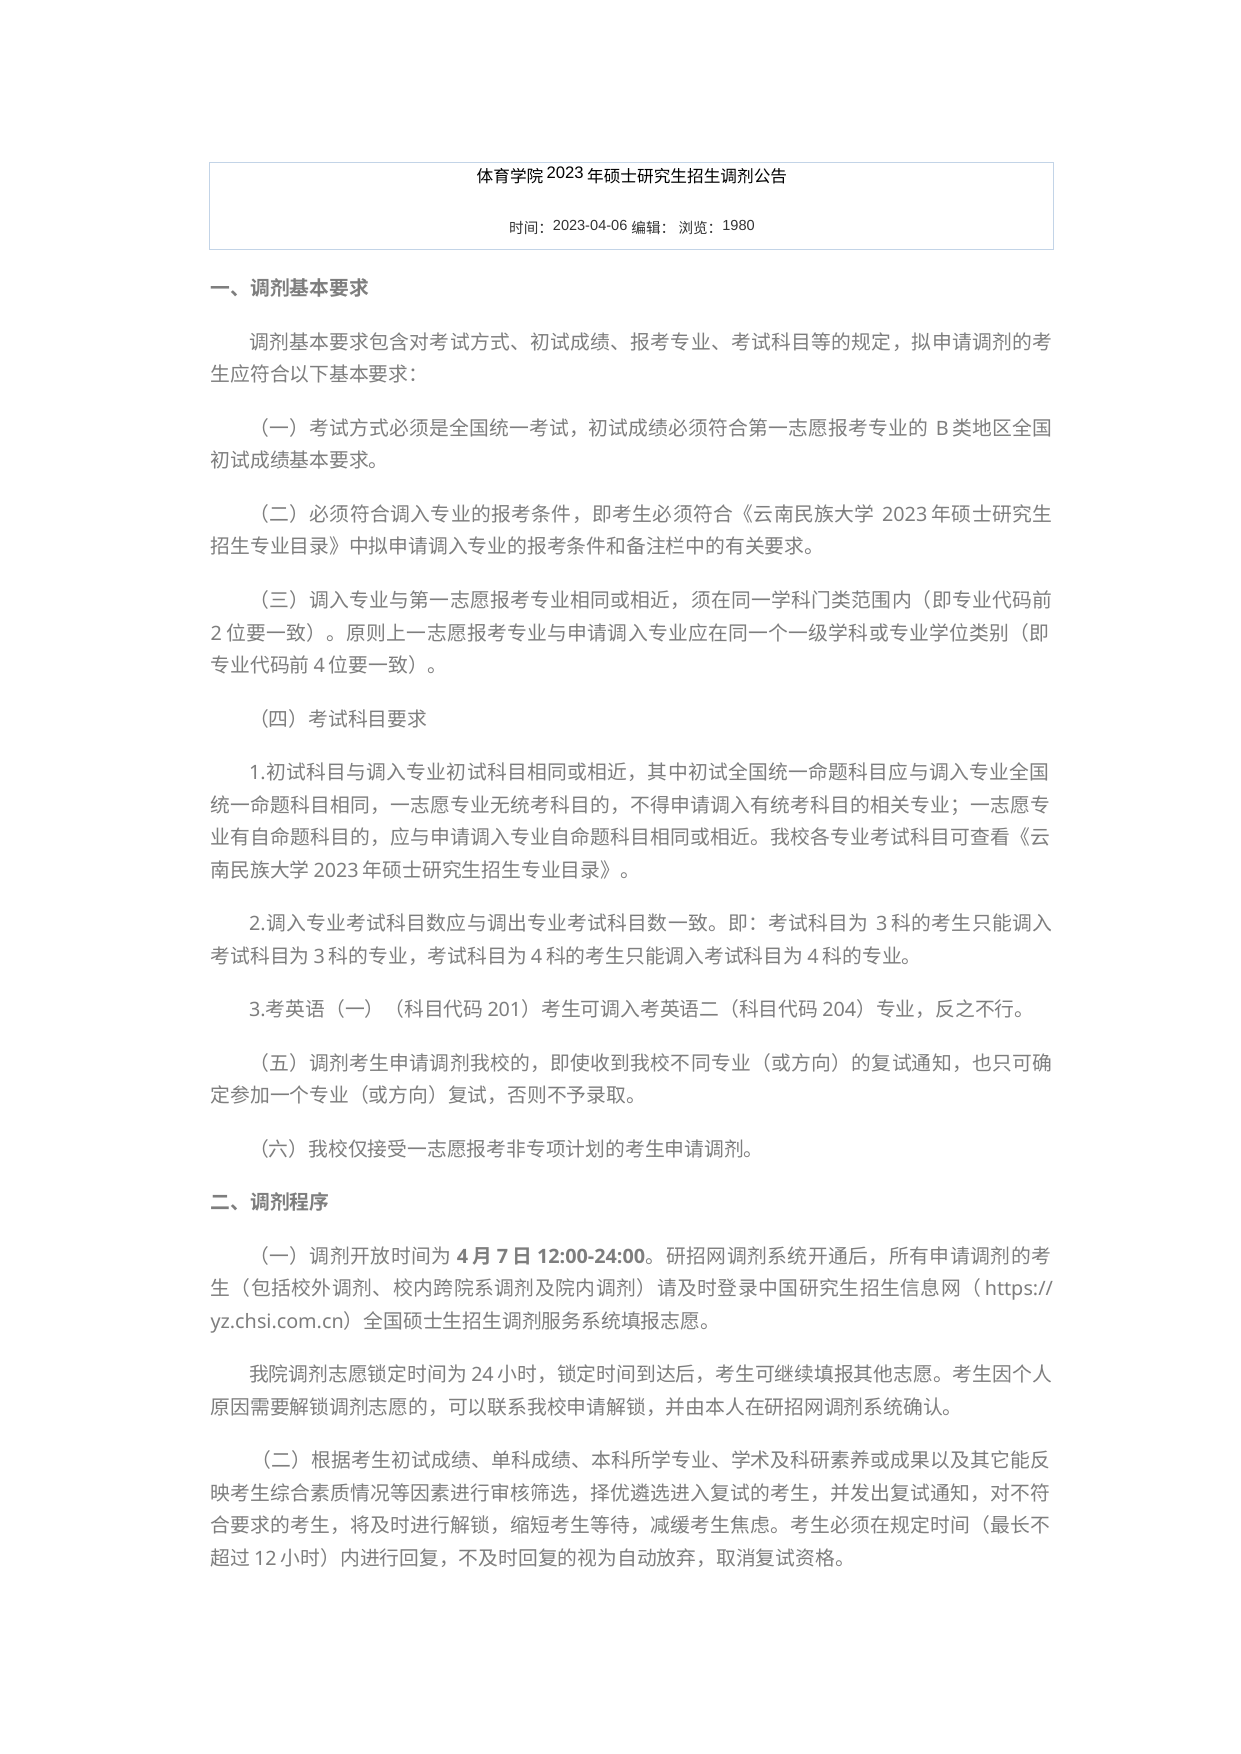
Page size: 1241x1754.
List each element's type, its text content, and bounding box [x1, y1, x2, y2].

text 调剂基本要求包含对考试方式、初试成绩、报考专业、考试科目等的规定，拟申请调剂的考生应符合以下基本要求： [210, 324, 1053, 389]
text （五）调剂考生申请调剂我校的，即使收到我校不同专业（或方向）的复试通知，也只可确定参加一个专业（或方向）复试，否则不予录取。 [210, 1045, 1053, 1110]
text 2.调入专业考试科目数应与调出专业考试科目数一致。即：考试科目为3科的考生只能调入考试科目为3科的专业，考试科目为4科的考生只能调入考试科目为4科的专业。 [210, 906, 1053, 971]
text 体育学院2023年硕士研究生招生调剂公告 [210, 163, 1053, 196]
text 我院调剂志愿锁定时间为24小时，锁定时间到达后，考生可继续填报其他志愿。考生因个人原因需要解锁调剂志愿的，可以联系我校申请解锁，并由本人在研招网调剂系统确认。 [210, 1357, 1053, 1422]
text 1.初试科目与调入专业初试科目相同或相近，其中初试全国统一命题科目应与调入专业全国统一命题科目相同，一志愿专业无统考科目的，不得申请调入有统考科目的相关专业；一志愿专业有自命题科目的，应与申请调入专业自命题科目相同或相近。我校各专业考试科目可查看《云南民族大学2023年硕士研究生招生专业目录》。 [210, 755, 1053, 789]
text （四）考试科目要求 [210, 701, 1053, 734]
text 一、调剂基本要求 [210, 271, 1053, 303]
text （一）调剂开放时间为4月7日12:00-24:00。研招网调剂系统开通后，所有申请调剂的考生（包括校外调剂、校内跨院系调剂及院内调剂）请及时登录中国研究生招生信息网（https://yz.chsi.com.cn）全国硕士生招生调剂服务系统填报志愿。 [210, 1238, 1053, 1336]
text （六）我校仅接受一志愿报考非专项计划的考生申请调剂。 [210, 1131, 1053, 1164]
text （一）考试方式必须是全国统一考试，初试成绩必须符合第一志愿报考专业的B类地区全国初试成绩基本要求。 [210, 411, 1053, 476]
text 3.考英语（一）（科目代码201）考生可调入考英语二（科目代码204）专业，反之不行。 [210, 992, 1053, 1024]
text 二、调剂程序 [210, 1185, 1053, 1217]
text （二）根据考生初试成绩、单科成绩、本科所学专业、学术及科研素养或成果以及其它能反映考生综合素质情况等因素进行审核筛选，择优遴选进入复试的考生，并发出复试通知，对不符合要求的考生，将及时进行解锁，缩短考生等待，减缓考生焦虑。考生必须在规定时间（最长不超过12小时）内进行回复，不及时回复的视为自动放弃，取消复试资格。 [210, 1443, 1053, 1478]
text （二）必须符合调入专业的报考条件，即考生必须符合《云南民族大学2023年硕士研究生招生专业目录》中拟申请调入专业的报考条件和备注栏中的有关要求。 [210, 497, 1053, 562]
text （二）根据考生初试成绩、单科成绩、本科所学专业、学术及科研素养或成果以及其它能反映考生综合素质情况等因素进行审核筛选，择优遴选进入复试的考生，并发出复试通知，对不符合要求的考生，将及时进行解锁，缩短考生等待，减缓考生焦虑。考生必须在规定时间（最长不超过12小时）内进行回复，不及时回复的视为自动放弃，取消复试资格。 [210, 1538, 1053, 1573]
text 1.初试科目与调入专业初试科目相同或相近，其中初试全国统一命题科目应与调入专业全国统一命题科目相同，一志愿专业无统考科目的，不得申请调入有统考科目的相关专业；一志愿专业有自命题科目的，应与申请调入专业自命题科目相同或相近。我校各专业考试科目可查看《云南民族大学2023年硕士研究生招生专业目录》。 [210, 850, 1053, 885]
text 时间：2023-04-06 编辑： 浏览：1980 [210, 215, 1053, 249]
text （三）调入专业与第一志愿报考专业相同或相近，须在同一学科门类范围内（即专业代码前2位要一致）。原则上一志愿报考专业与申请调入专业应在同一个一级学科或专业学位类别（即专业代码前4位要一致）。 [210, 646, 1053, 680]
text （三）调入专业与第一志愿报考专业相同或相近，须在同一学科门类范围内（即专业代码前2位要一致）。原则上一志愿报考专业与申请调入专业应在同一个一级学科或专业学位类别（即专业代码前4位要一致）。 [210, 583, 1053, 619]
